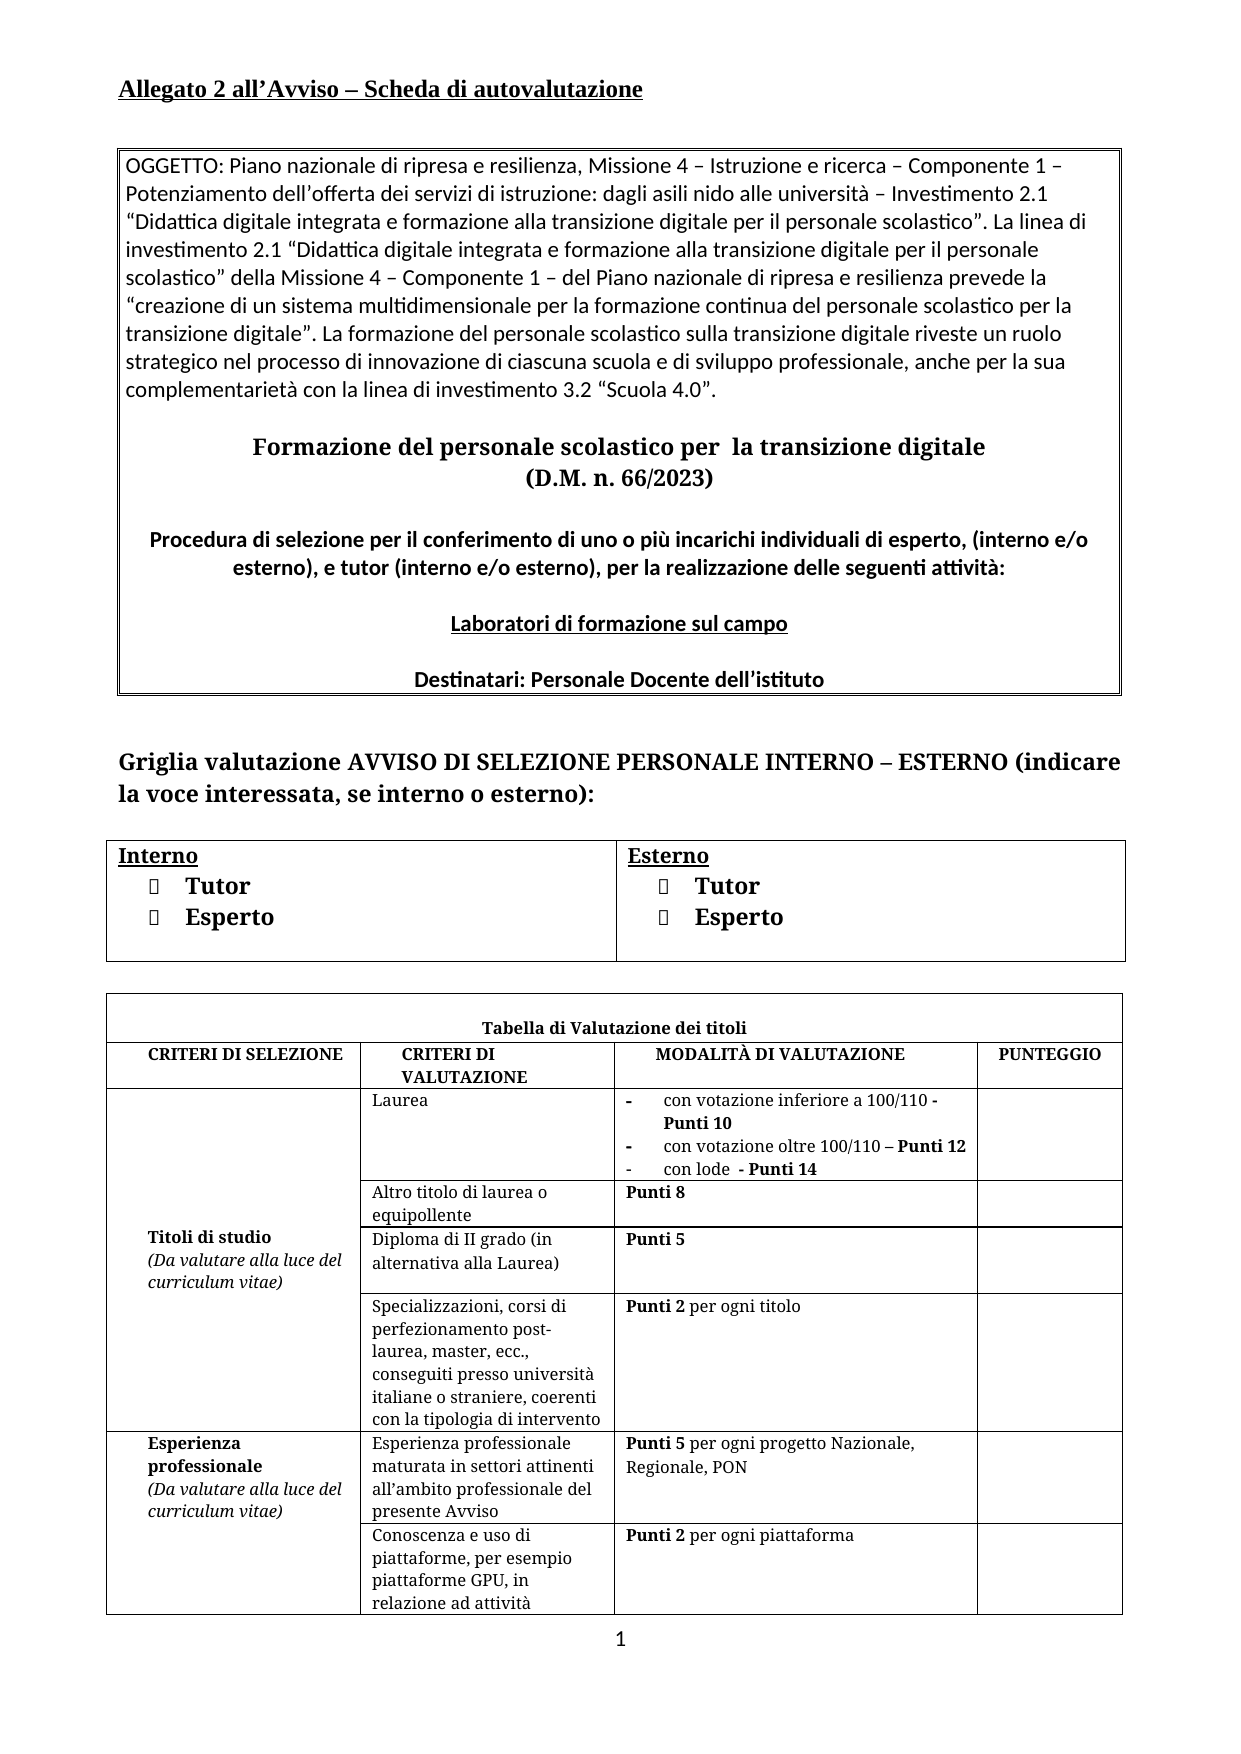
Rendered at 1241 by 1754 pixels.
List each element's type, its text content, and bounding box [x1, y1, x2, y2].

table_header Interno Tutor Esperto [107, 841, 616, 961]
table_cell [361, 1524, 614, 1614]
table_header OGGETTO: Piano nazionale di ripresa e resilienza, Missione 4 – Istruzione e ricerca – Componente 1 – Potenziamento dell’offerta dei servizi di istruzione: dagli asili nido alle università – Investimento 2.1 “Didattica digitale integrata e formazione alla transizione digitale per il personale scolastico”. La linea di investimento 2.1 “Didattica digitale integrata e formazione alla transizione digitale per il personale scolastico” della Missione 4 – Componente 1 – del Piano nazionale di ripresa e resilienza prevede la “creazione di un sistema multidimensionale per la formazione continua del personale scolastico per la transizione digitale”. La formazione del personale scolastico sulla transizione digitale riveste un ruolo strategico nel processo di innovazione di ciascuna scuola e di sviluppo professionale, anche per la sua complementarietà con la linea di investimento 3.2 “Scuola 4.0”. Formazione del personale scolastico per la transizione digitale (D.M. n. 66/2023) Procedura di selezione per il conferimento di uno o più incarichi individuali di esperto, (interno e/o esterno), e tutor (interno e/o esterno), per la realizzazione delle seguenti attività: Laboratori di formazione sul campo Destinatari: Personale Docente dell’istituto [120, 151, 1119, 693]
table_cell Diploma di II grado (in alternativa alla Laurea) [361, 1228, 614, 1293]
table_cell MODALITÀ DI VALUTAZIONE [615, 1043, 977, 1088]
table_cell Laurea [361, 1089, 614, 1180]
table_cell [978, 1524, 1122, 1614]
table_cell Specializzazioni, corsi di perfezionamento post-laurea, master, ecc., conseguiti presso università italiane o straniere, coerenti con la tipologia di intervento [361, 1294, 614, 1431]
table_cell Punti 5 [615, 1228, 977, 1293]
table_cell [615, 1524, 977, 1614]
table_header Esterno Tutor Esperto [617, 841, 1125, 961]
table_cell Altro titolo di laurea o equipollente [361, 1181, 614, 1226]
text Griglia valutazione AVVISO DI SELEZIONE PERSONALE INTERNO – ESTERNO (indicare la voce interessata, se interno o esterno): [118, 746, 1122, 809]
table_cell Punti 8 [615, 1181, 977, 1226]
table_cell [978, 1181, 1122, 1226]
table_cell [978, 1228, 1122, 1293]
table_cell [978, 1089, 1122, 1180]
table_cell Titoli di studio (Da valutare alla luce del curriculum vitae) [107, 1089, 360, 1431]
table_cell CRITERI DI VALUTAZIONE [361, 1043, 614, 1088]
table_cell Esperienza professionale (Da valutare alla luce del curriculum vitae) [107, 1432, 360, 1614]
table_cell [978, 1432, 1122, 1522]
table_cell Esperienza professionale maturata in settori attinenti all’ambito professionale del presente Avviso [361, 1432, 614, 1522]
table_cell [978, 1294, 1122, 1431]
table_cell Punti 2 per ogni titolo [615, 1294, 977, 1431]
table_cell Punti 5 per ogni progetto Nazionale, Regionale, PON [615, 1432, 977, 1522]
table_cell con votazione inferiore a 100/110 - Punti 10 con votazione oltre 100/110 – Punti 12 con lode - Punti 14 [615, 1089, 977, 1180]
table_cell PUNTEGGIO [978, 1043, 1122, 1088]
table_cell CRITERI DI SELEZIONE [107, 1043, 360, 1088]
table_header Tabella di Valutazione dei titoli [107, 994, 1122, 1042]
